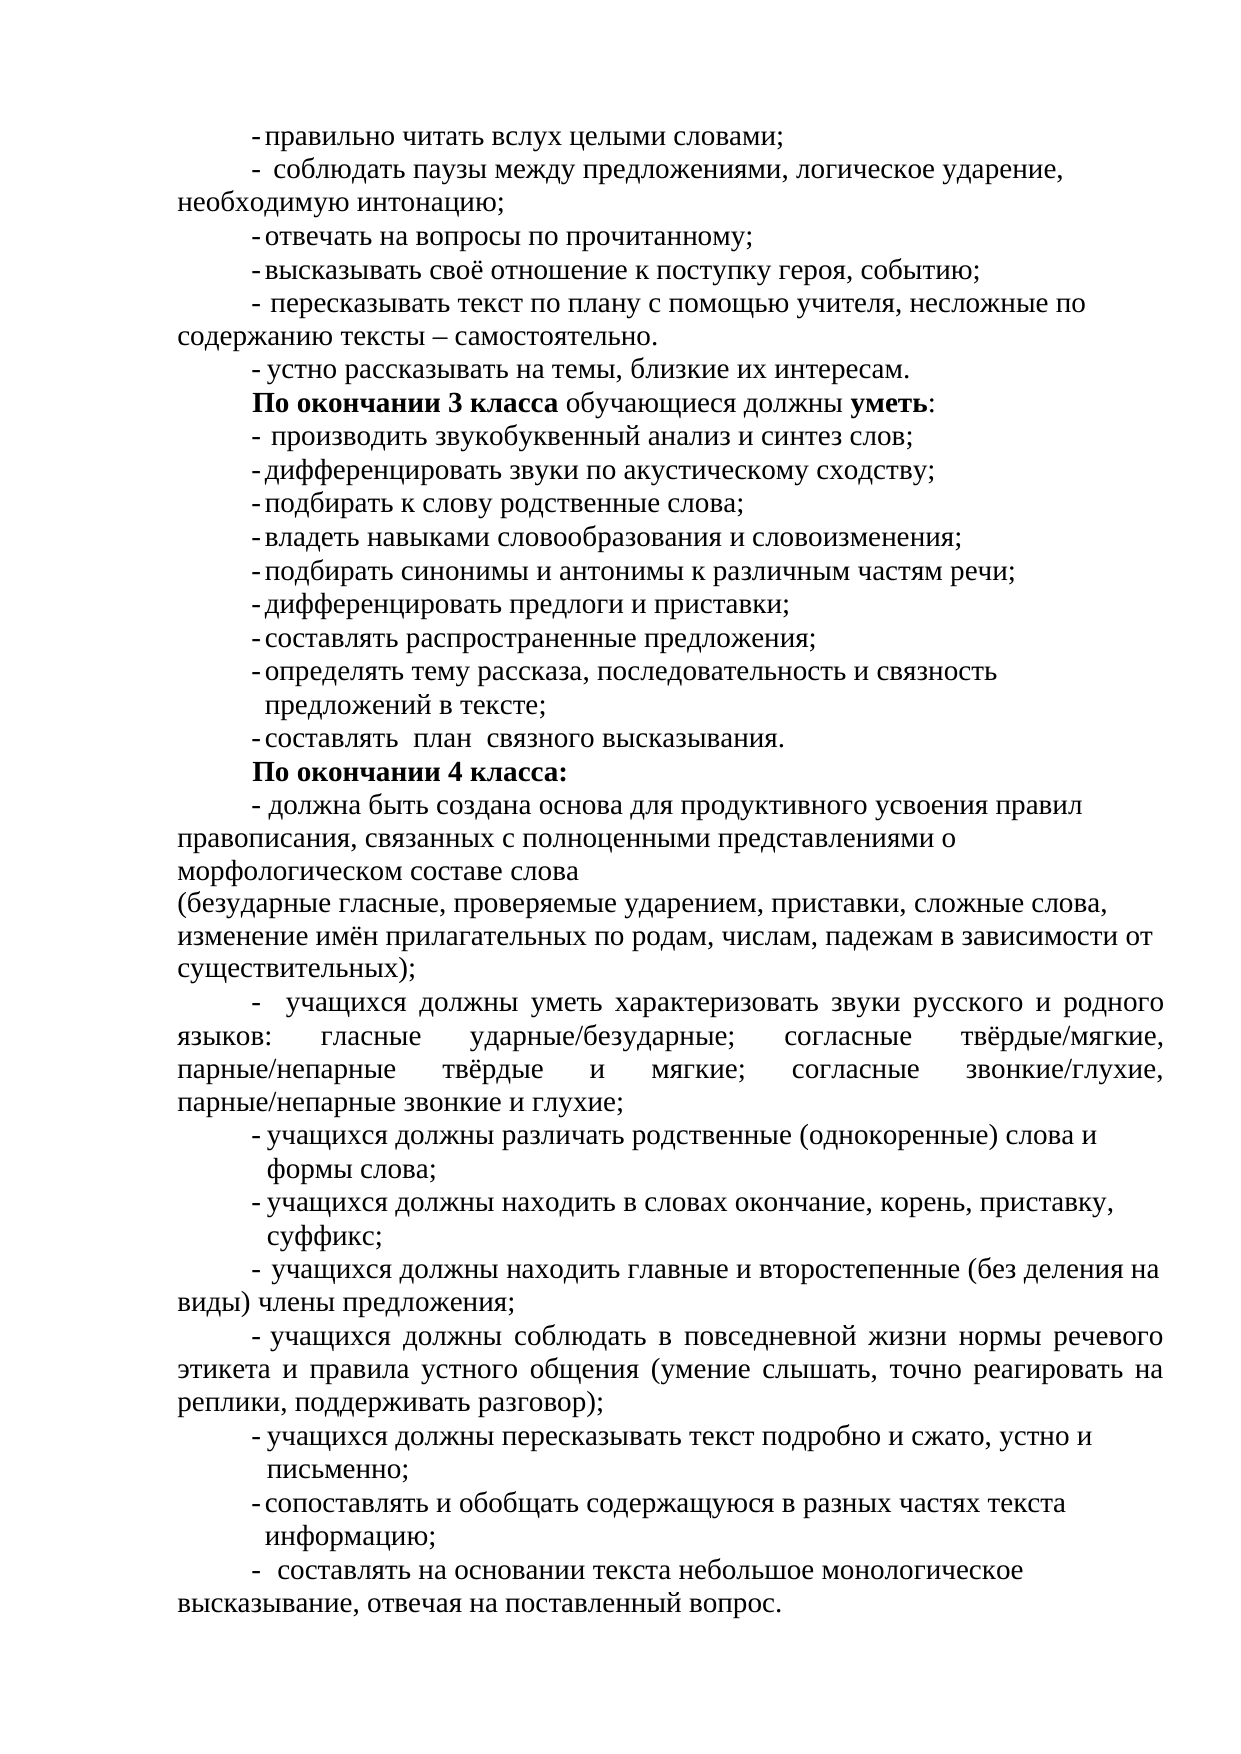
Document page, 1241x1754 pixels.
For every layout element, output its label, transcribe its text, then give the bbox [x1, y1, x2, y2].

list учащихся должны пересказывать текст подробно и сжато, устно и письменно; [251, 1418, 1164, 1485]
list сопоставлять и обобщать содержащуюся в разных частях текста информацию; [251, 1485, 1164, 1552]
text (безударные гласные, проверяемые ударением, приставки, сложные слова, изменение имён прилагательных по родам, числам, падежам в зависимости от существительных); [177, 886, 1164, 984]
text По окончании 4 класса: [252, 754, 1164, 788]
list правильно читать вслух целыми словами; [251, 118, 1164, 152]
list определять тему рассказа, последовательность и связность предложений в тексте; [251, 653, 1164, 720]
list владеть навыками словообразования и словоизменения; [251, 519, 1164, 553]
list составлять распространенные предложения; [251, 620, 1164, 653]
list подбирать к слову родственные слова; [251, 486, 1164, 519]
list высказывать своё отношение к поступку героя, событию; [251, 252, 1164, 285]
list подбирать синонимы и антонимы к различным частям речи; [251, 553, 1164, 586]
list дифференцировать предлоги и приставки; [251, 586, 1164, 620]
list учащихся должны соблюдать в повседневной жизни нормы речевого этикета и правила устного общения (умение слышать, точно реагировать на реплики, поддерживать разговор); [177, 1319, 1164, 1418]
list учащихся должны находить главные и второстепенные (без деления на виды) члены предложения; [177, 1253, 1164, 1318]
list составлять на основании текста небольшое монологическое высказывание, отвечая на поставленный вопрос. [177, 1553, 1164, 1618]
list соблюдать паузы между предложениями, логическое ударение, необходимую интонацию; [177, 153, 1162, 218]
list устно рассказывать на темы, близкие их интересам. [251, 351, 1164, 385]
list отвечать на вопросы по прочитанному; [251, 218, 1164, 252]
list учащихся должны находить в словах окончание, корень, приставку, суффикс; [251, 1184, 1164, 1251]
list дифференцировать звуки по акустическому сходству; [251, 452, 1164, 486]
list производить звукобуквенный анализ и синтез слов; [251, 418, 1164, 452]
list пересказывать текст по плану с помощью учителя, несложные по содержанию тексты – самостоятельно. [177, 286, 1162, 351]
list учащихся должны уметь характеризовать звуки русского и родного языков: гласные ударные/безударные; согласные твёрдые/мягкие, парные/непарные твёрдые и мягкие; согласные звонкие/глухие, парные/непарные звонкие и глухие; [177, 986, 1164, 1117]
list должна быть создана основа для продуктивного усвоения правил правописания, связанных с полноценными представлениями о морфологическом составе слова [177, 789, 1164, 886]
list учащихся должны различать родственные (однокоренные) слова и формы слова; [251, 1117, 1164, 1184]
list составлять план связного высказывания. [251, 720, 1164, 754]
text По окончании 3 класса обучающиеся должны уметь: [252, 385, 1164, 418]
